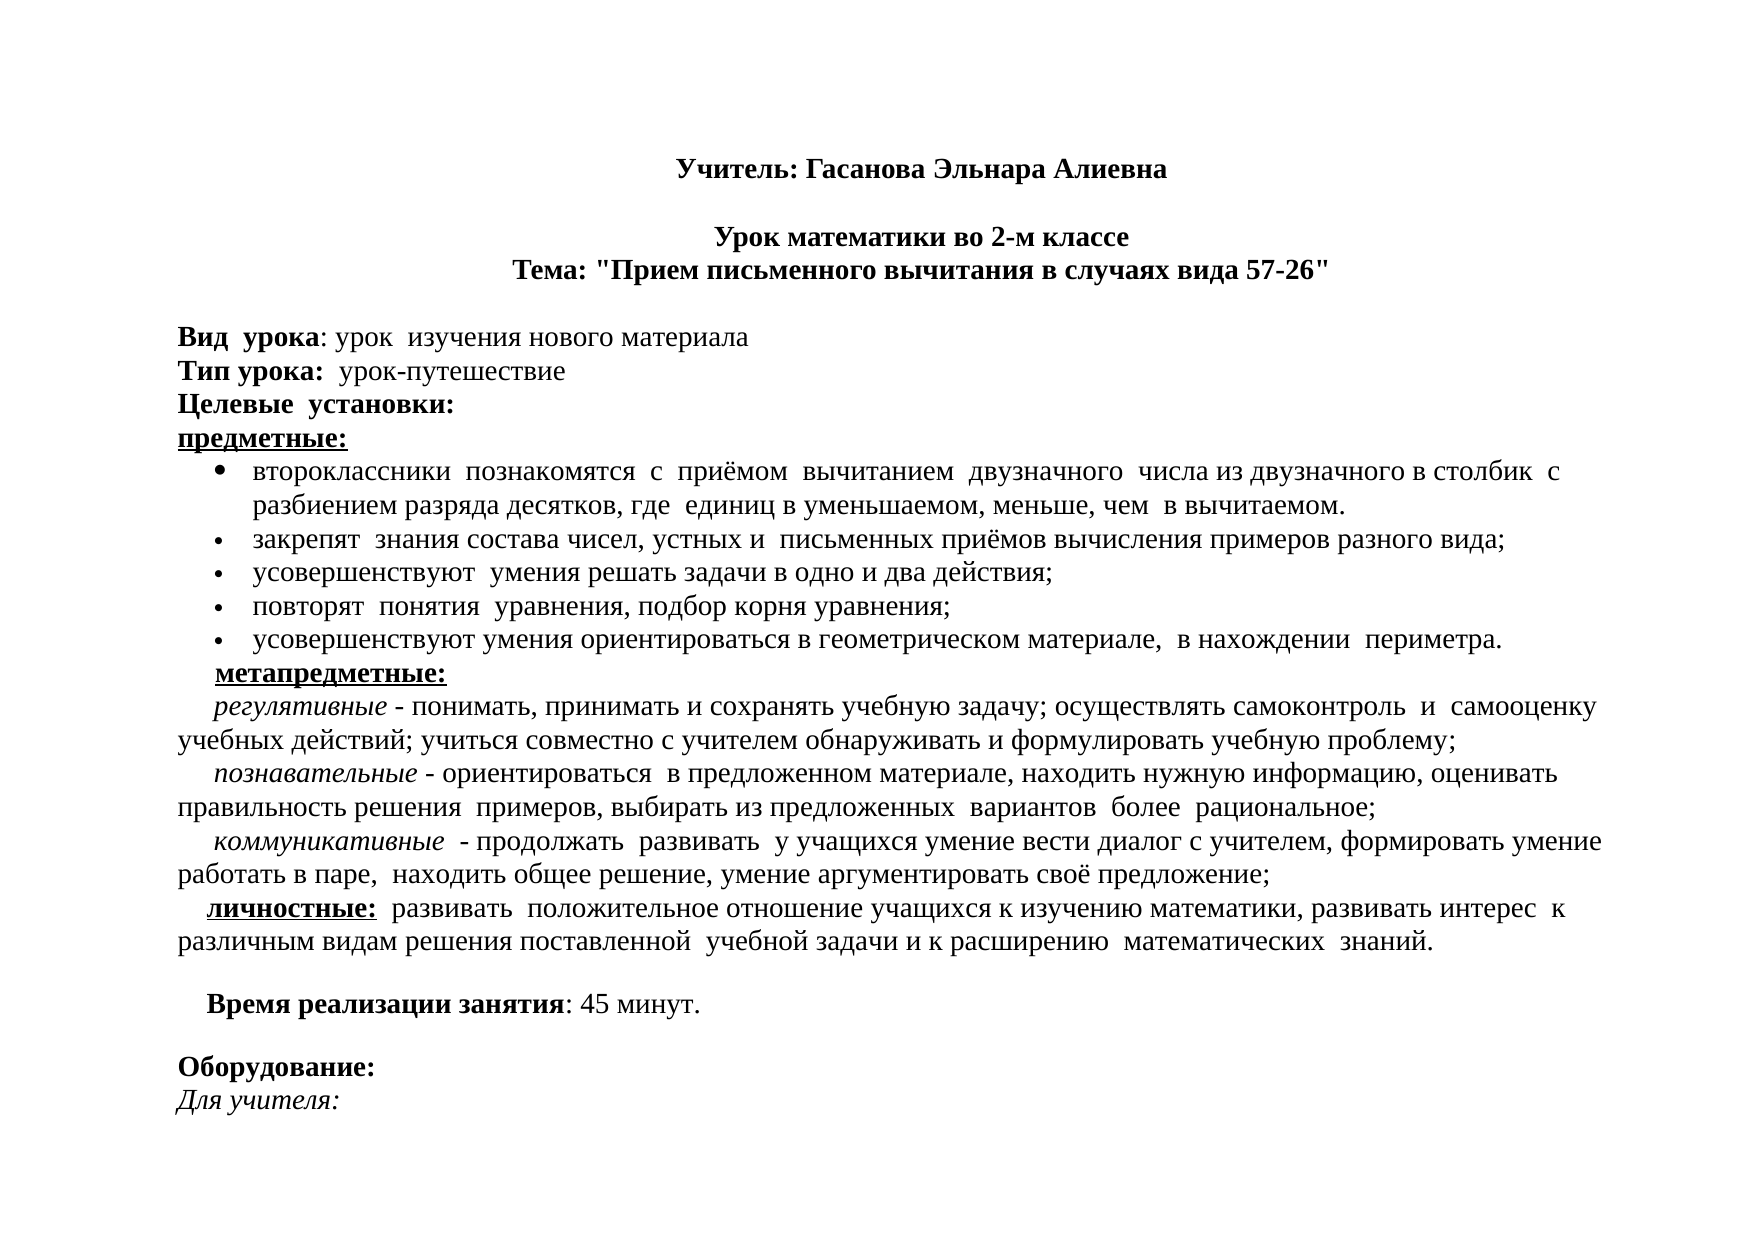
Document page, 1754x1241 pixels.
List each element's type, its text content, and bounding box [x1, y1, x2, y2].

list закрепят знания состава чисел, устных и письменных приёмов вычисления примеров разного вида; [215, 521, 1665, 554]
text Тип урока: урок-путешествие [177, 353, 1665, 386]
text Для учителя: [177, 1082, 1665, 1116]
text Учитель: Гасанова Эльнара Алиевна [177, 152, 1665, 185]
text Оборудование: [177, 1049, 1665, 1082]
list усовершенствуют умения ориентироваться в геометрическом материале, в нахождении периметра. [215, 621, 1665, 655]
list второклассники познакомятся с приёмом вычитанием двузначного числа из двузначного в столбик с разбиением разряда десятков, где единиц в уменьшаемом, меньше, чем в вычитаемом. [215, 453, 1665, 521]
text предметные: [177, 420, 1665, 453]
list усовершенствуют умения решать задачи в одно и два действия; [215, 554, 1665, 588]
text личностные: развивать положительное отношение учащихся к изучению математики, развивать интерес к различным видам решения поставленной учебной задачи и к расширению математических знаний. [177, 890, 1665, 957]
text Вид урока: урок изучения нового материала [177, 319, 1665, 353]
text Целевые установки: [177, 386, 1665, 420]
text Тема: "Прием письменного вычитания в случаях вида 57-26" [177, 252, 1665, 286]
text Урок математики во 2-м классе [177, 219, 1665, 252]
list повторят понятия уравнения, подбор корня уравнения; [215, 588, 1665, 621]
text познавательные - ориентироваться в предложенном материале, находить нужную информацию, оценивать правильность решения примеров, выбирать из предложенных вариантов более рациональное; [177, 756, 1665, 823]
text Время реализации занятия: 45 минут. [177, 986, 1665, 1019]
text метапредметные: [215, 655, 1665, 688]
text коммуникативные - продолжать развивать у учащихся умение вести диалог с учителем, формировать умение работать в паре, находить общее решение, умение аргументировать своё предложение; [177, 823, 1665, 890]
text регулятивные - понимать, принимать и сохранять учебную задачу; осуществлять самоконтроль и самооценку учебных действий; учиться совместно с учителем обнаруживать и формулировать учебную проблему; [177, 688, 1665, 756]
